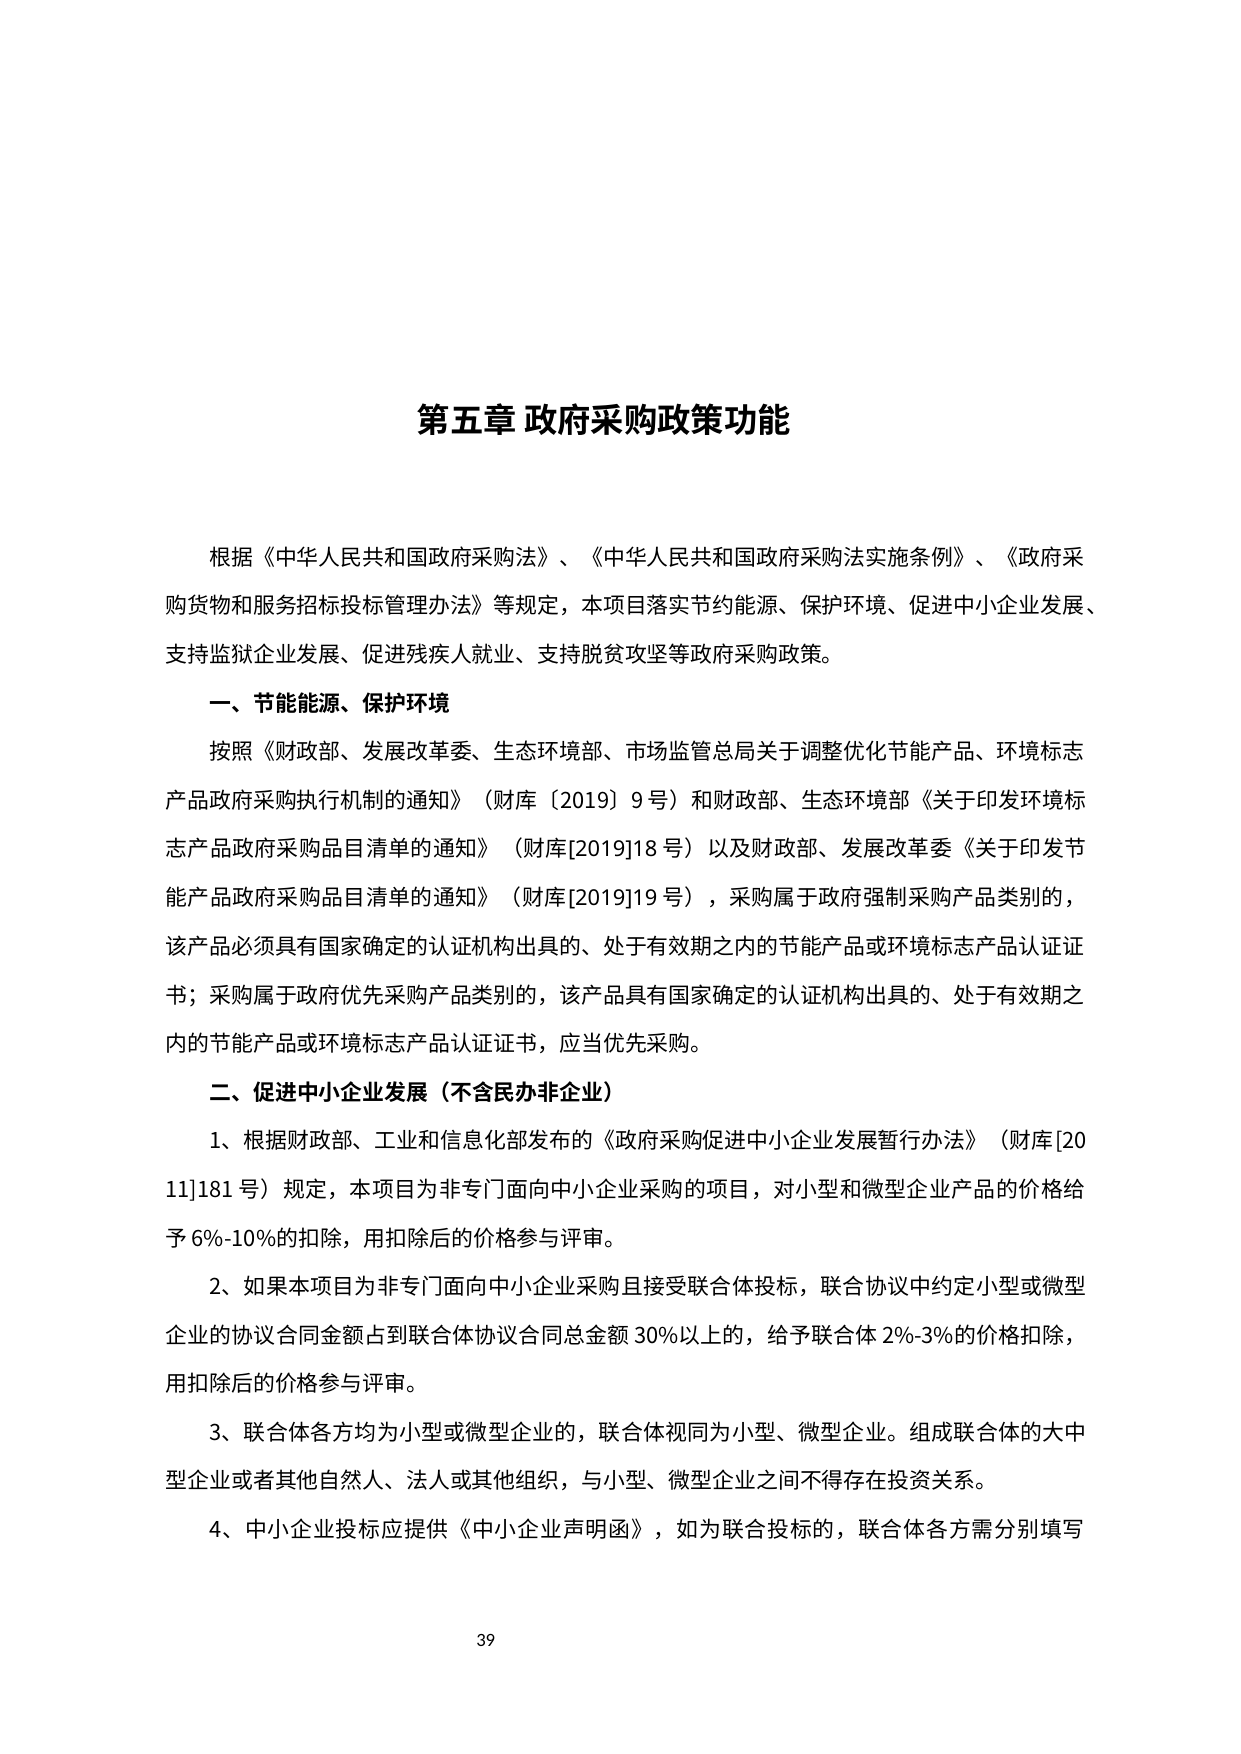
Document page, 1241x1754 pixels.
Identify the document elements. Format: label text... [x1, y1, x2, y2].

text 一、节能能源、保护环境 [165, 685, 1087, 718]
text 按照《财政部、发展改革委、生态环境部、市场监管总局关于调整优化节能产品、环境标志产品政府采购执行机制的通知》（财库〔2019〕9号）和财政部、生态环境部《关于印发环境标志产品政府采购品目清单的通知》（财库[2019]18号）以及财政部、发展改革委《关于印发节能产品政府采购品目清单的通知》（财库[2019]19号），采购属于政府强制采购产品类别的，该产品必须具有国家确定的认证机构出具的、处于有效期之内的节能产品或环境标志产品认证证书；采购属于政府优先采购产品类别的，该产品具有国家确定的认证机构出具的、处于有效期之内的节能产品或环境标志产品认证证书，应当优先采购。 [165, 733, 1087, 1058]
text 根据《中华人民共和国政府采购法》、《中华人民共和国政府采购法实施条例》、《政府采购货物和服务招标投标管理办法》等规定，本项目落实节约能源、保护环境、促进中小企业发展、支持监狱企业发展、促进残疾人就业、支持脱贫攻坚等政府采购政策。 [165, 539, 1087, 669]
text 2、如果本项目为非专门面向中小企业采购且接受联合体投标，联合协议中约定小型或微型企业的协议合同金额占到联合体协议合同总金额30%以上的，给予联合体2%-3%的价格扣除，用扣除后的价格参与评审。 [165, 1268, 1087, 1398]
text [165, 1511, 1087, 1544]
text 二、促进中小企业发展（不含民办非企业） [165, 1074, 1087, 1107]
text 3、联合体各方均为小型或微型企业的，联合体视同为小型、微型企业。组成联合体的大中型企业或者其他自然人、法人或其他组织，与小型、微型企业之间不得存在投资关系。 [165, 1414, 1087, 1496]
text 1、根据财政部、工业和信息化部发布的《政府采购促进中小企业发展暂行办法》（财库[2011]181号）规定，本项目为非专门面向中小企业采购的项目，对小型和微型企业产品的价格给予6%-10%的扣除，用扣除后的价格参与评审。 [165, 1123, 1087, 1253]
text 第五章 政府采购政策功能 [266, 385, 1087, 450]
